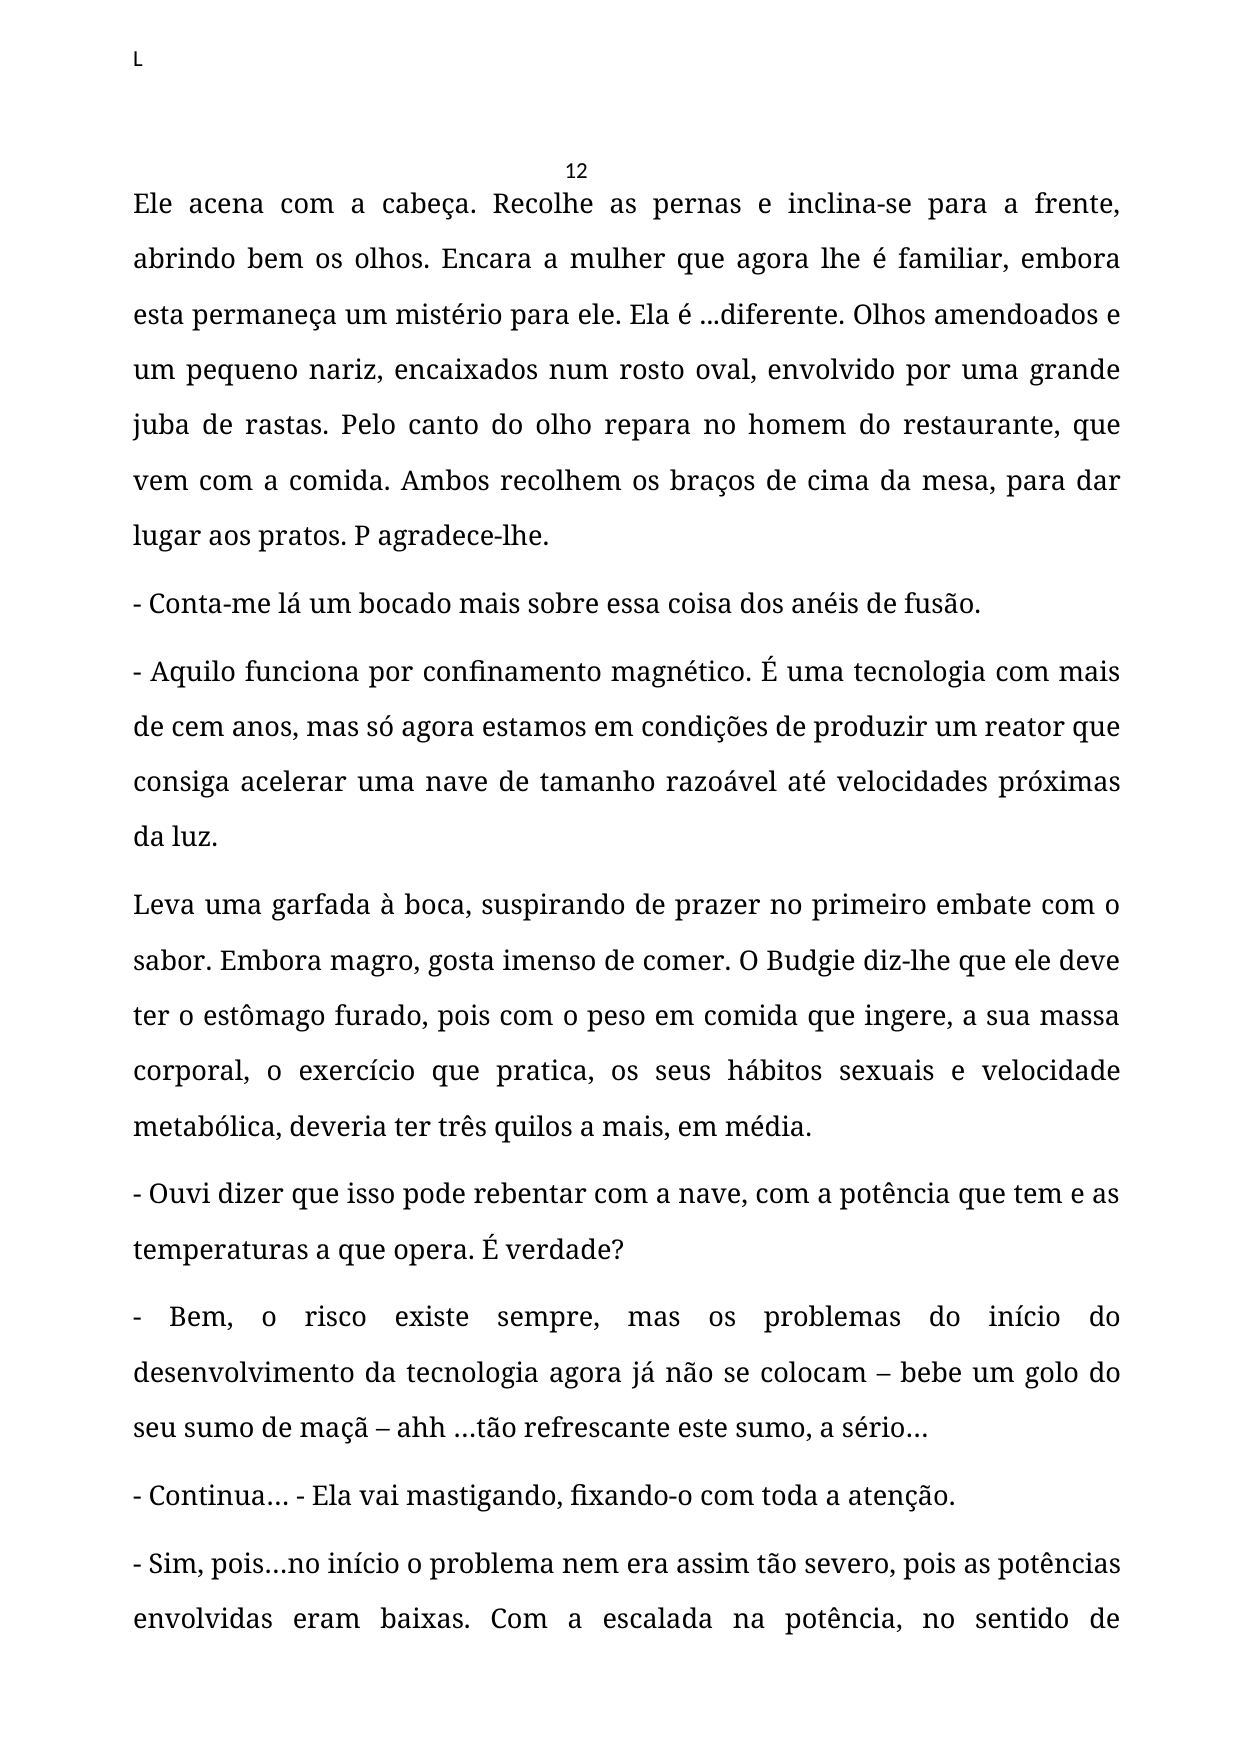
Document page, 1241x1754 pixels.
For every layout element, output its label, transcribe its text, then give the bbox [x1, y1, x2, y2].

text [133, 1544, 1122, 1636]
text Leva uma garfada à boca, suspirando de prazer no primeiro embate com o sabor. Embora magro, gosta imenso de comer. O Budgie diz-lhe que ele deve ter o estômago furado, pois com o peso em comida que ingere, a sua massa corporal, o exercício que pratica, os seus hábitos sexuais e velocidade metabólica, deveria ter três quilos a mais, em média. [133, 886, 1122, 1144]
text - Conta-me lá um bocado mais sobre essa coisa dos anéis de fusão. [133, 584, 1122, 621]
text - Bem, o risco existe sempre, mas os problemas do início do desenvolvimento da tecnologia agora já não se colocam – bebe um golo do seu sumo de maçã – ahh …tão refrescante este sumo, a sério… [133, 1298, 1122, 1445]
text - Continua… - Ela vai mastigando, fixando-o com toda a atenção. [133, 1476, 1122, 1513]
text Ele acena com a cabeça. Recolhe as pernas e inclina-se para a frente, abrindo bem os olhos. Encara a mulher que agora lhe é familiar, embora esta permaneça um mistério para ele. Ela é ...diferente. Olhos amendoados e um pequeno nariz, encaixados num rosto oval, envolvido por uma grande juba de rastas. Pelo canto do olho repara no homem do restaurante, que vem com a comida. Ambos recolhem os braços de cima da mesa, para dar lugar aos pratos. P agradece-lhe. [133, 184, 1122, 553]
text - Aquilo funciona por confinamento magnético. É uma tecnologia com mais de cem anos, mas só agora estamos em condições de produzir um reator que consiga acelerar uma nave de tamanho razoável até velocidades próximas da luz. [133, 652, 1122, 855]
text - Ouvi dizer que isso pode rebentar com a nave, com a potência que tem e as temperaturas a que opera. É verdade? [133, 1175, 1122, 1267]
